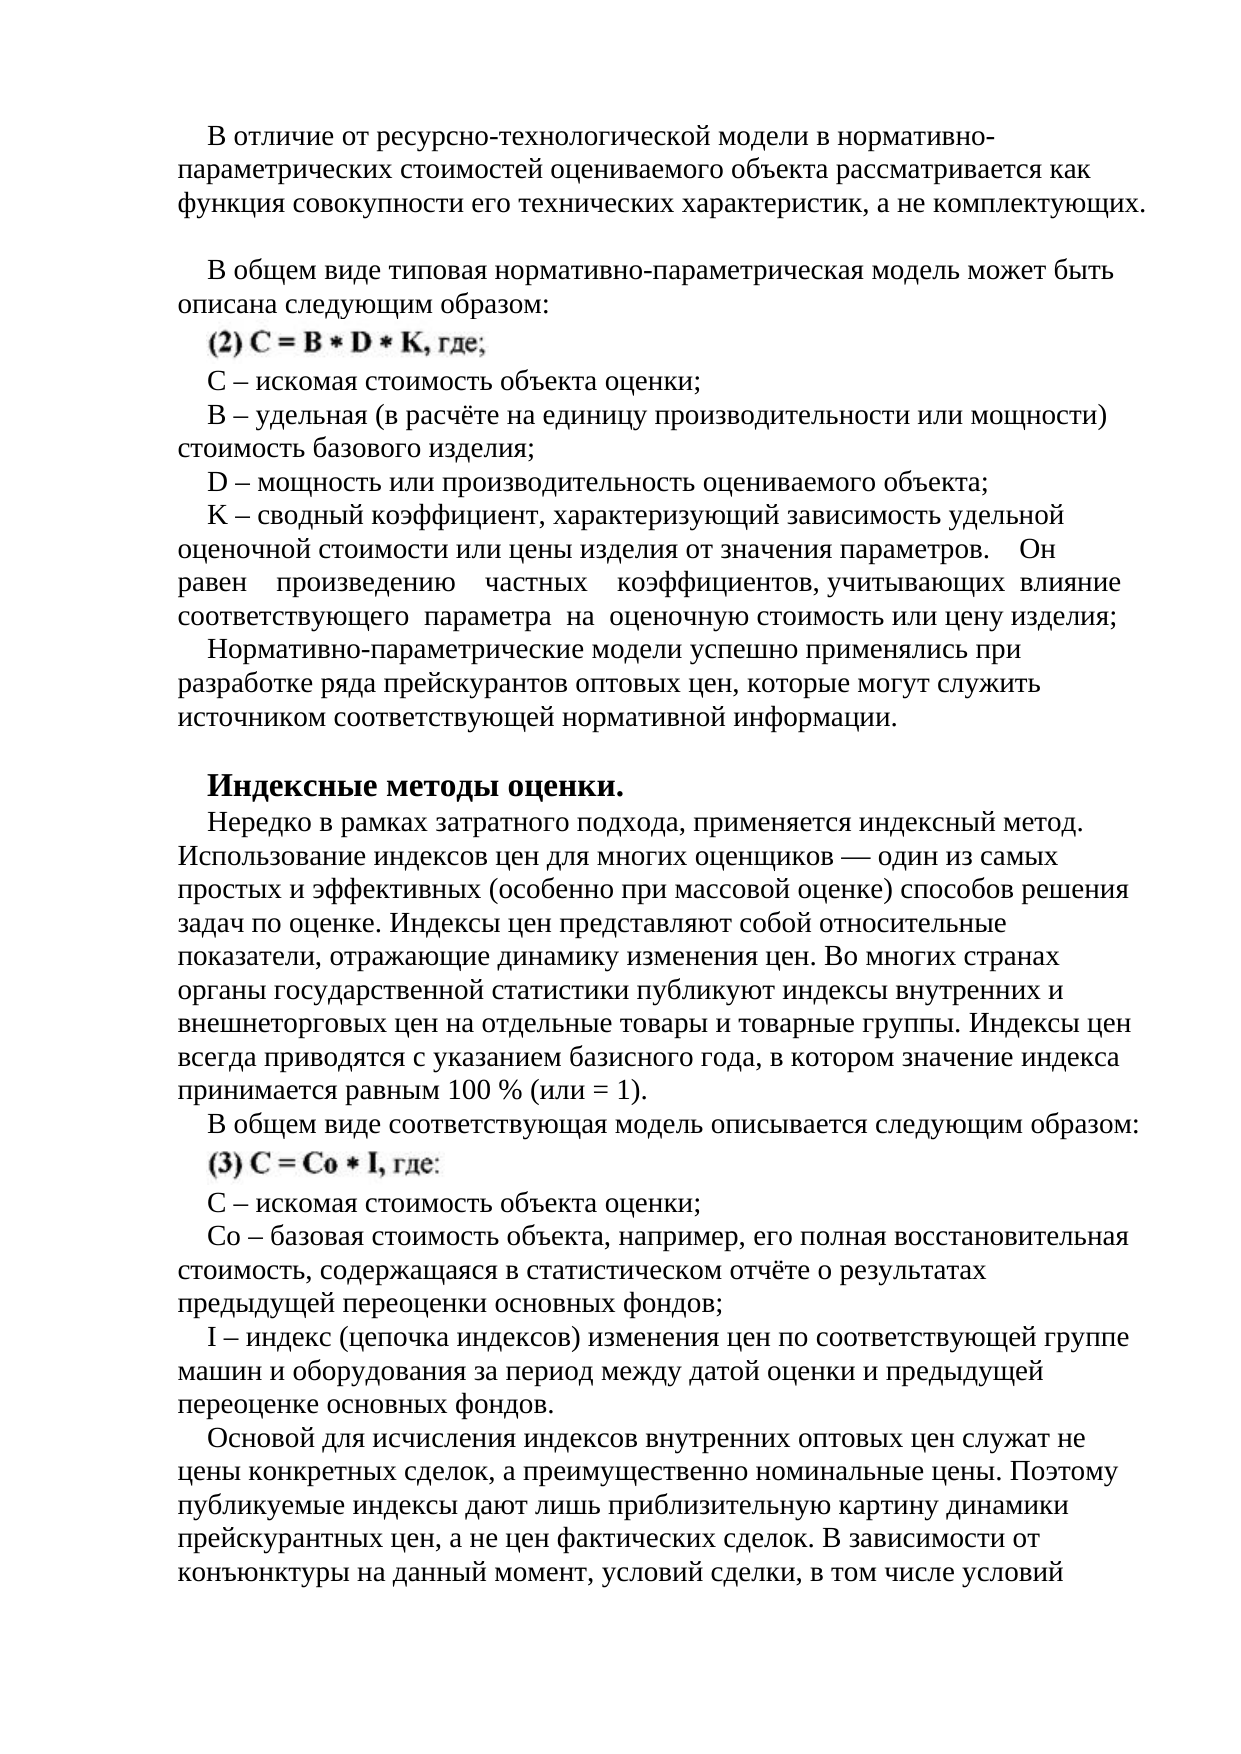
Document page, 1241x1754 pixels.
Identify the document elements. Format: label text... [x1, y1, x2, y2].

text Нередко в рамках затратного подхода, применяется индексный метод. Использование индексов цен для многих оценщиков — один из самых простых и эффективных (особенно при массовой оценке) способов решения задач по оценке. Индексы цен представляют собой относительные показатели, отражающие динамику изменения цен. Во многих странах органы государственной статистики публикуют индексы внутренних и внешнеторговых цен на отдельные товары и товарные группы. Индексы цен всегда приводятся с указанием базисного года, в котором значение индекса принимается равным 100 % (или = 1). [177, 804, 1152, 1106]
text K – сводный коэффициент, характеризующий зависимость удельной оценочной стоимости или цены изделия от значения параметров. Он равен произведению частных коэффициентов, учитывающих влияние соответствующего параметра на оценочную стоимость или цену изделия; [177, 497, 1152, 632]
picture [206, 319, 489, 364]
text Со – базовая стоимость объекта, например, его полная восстановительная стоимость, содержащаяся в статистическом отчёте о результатах предыдущей переоценки основных фондов; [177, 1218, 1152, 1319]
text С – искомая стоимость объекта оценки; [177, 363, 1152, 397]
text D – мощность или производительность оцениваемого объекта; [177, 464, 1152, 497]
picture [206, 1139, 445, 1185]
text Нормативно-параметрические модели успешно применялись при разработке ряда прейскурантов оптовых цен, которые могут служить источником соответствующей нормативной информации. [177, 632, 1152, 732]
text С – искомая стоимость объекта оценки; [177, 1185, 1152, 1218]
text В – удельная (в расчёте на единицу производительности или мощности) стоимость базового изделия; [177, 397, 1152, 464]
text Индексные методы оценки. [177, 766, 1152, 804]
text В общем виде типовая нормативно-параметрическая модель может быть описана следующим образом: [177, 252, 1152, 319]
text В общем виде соответствующая модель описывается следующим образом: [177, 1106, 1152, 1139]
text I – индекс (цепочка индексов) изменения цен по соответствующей группе машин и оборудования за период между датой оценки и предыдущей переоценке основных фондов. [177, 1319, 1152, 1420]
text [177, 1420, 1152, 1587]
text В отличие от ресурсно-технологической модели в нормативно-параметрических стоимостей оцениваемого объекта рассматривается как функция совокупности его технических характеристик, а не комплектующих. [177, 118, 1152, 219]
